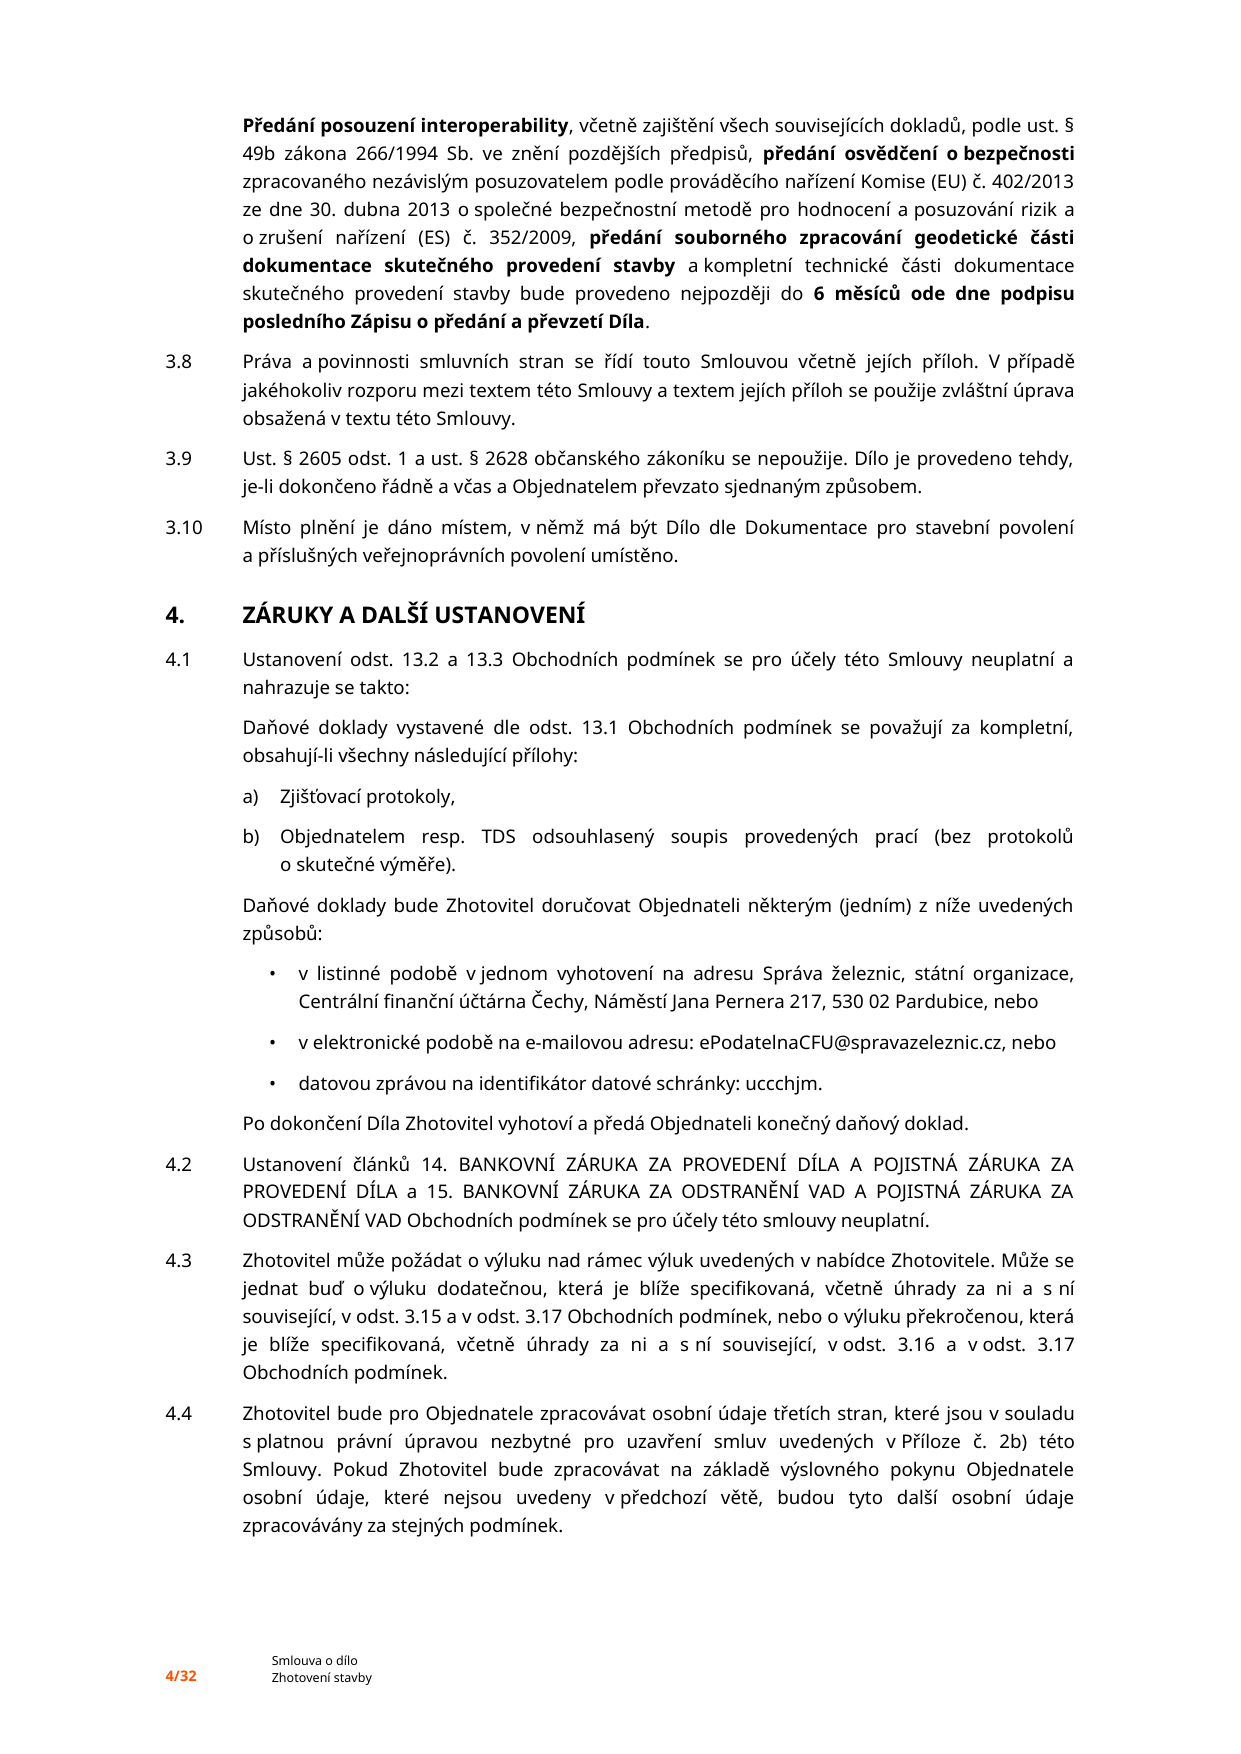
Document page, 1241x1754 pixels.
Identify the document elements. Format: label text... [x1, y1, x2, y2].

list Objednatelem resp. TDS odsouhlasený soupis provedených prací (bez protokolů o skutečné výměře). [242, 824, 1075, 877]
text Ustanovení odst. 13.2 a 13.3 Obchodních podmínek se pro účely této Smlouvy neuplatní a nahrazuje se takto: [165, 646, 1075, 699]
list • v elektronické podobě na e-mailovou adresu: ePodatelnaCFU@spravazeleznic.cz, nebo [269, 1029, 1075, 1055]
text Zhotovitel bude pro Objednatele zpracovávat osobní údaje třetích stran, které jsou v souladu s platnou právní úpravou nezbytné pro uzavření smluv uvedených v Příloze č. 2b) této Smlouvy. Pokud Zhotovitel bude zpracovávat na základě výslovného pokynu Objednatele osobní údaje, které nejsou uvedeny v předchozí větě, budou tyto další osobní údaje zpracovávány za stejných podmínek. [165, 1400, 1075, 1538]
text Ust. § 2605 odst. 1 a ust. § 2628 občanského zákoníku se nepoužije. Dílo je provedeno tehdy, je-li dokončeno řádně a včas a Objednatelem převzato sjednaným způsobem. [165, 445, 1075, 499]
list • datovou zprávou na identifikátor datové schránky: uccchjm. [269, 1070, 1075, 1095]
text Zhotovitel může požádat o výluku nad rámec výluk uvedených v nabídce Zhotovitele. Může se jednat buď o výluku dodatečnou, která je blíže specifikovaná, včetně úhrady za ni a s ní související, v odst. 3.15 a v odst. 3.17 Obchodních podmínek, nebo o výluku překročenou, která je blíže specifikovaná, včetně úhrady za ni a s ní související, v odst. 3.16 a v odst. 3.17 Obchodních podmínek. [165, 1247, 1075, 1385]
text Ustanovení článků 14. BANKOVNÍ ZÁRUKA ZA PROVEDENÍ DÍLA A POJISTNÁ ZÁRUKA ZA PROVEDENÍ DÍLA a 15. BANKOVNÍ ZÁRUKA ZA ODSTRANĚNÍ VAD A POJISTNÁ ZÁRUKA ZA ODSTRANĚNÍ VAD Obchodních podmínek se pro účely této smlouvy neuplatní. [165, 1151, 1075, 1232]
list Daňové doklady vystavené dle odst. 13.1 Obchodních podmínek se považují za kompletní, obsahují-li všechny následující přílohy: [242, 714, 1075, 768]
list Zjišťovací protokoly, [242, 783, 1075, 809]
text Místo plnění je dáno místem, v němž má být Dílo dle Dokumentace pro stavební povolení a příslušných veřejnoprávních povolení umístěno. [165, 514, 1075, 567]
text ZÁRUKY A DALŠÍ USTANOVENÍ [165, 599, 1075, 630]
text Práva a povinnosti smluvních stran se řídí touto Smlouvou včetně jejích příloh. V případě jakéhokoliv rozporu mezi textem této Smlouvy a textem jejích příloh se použije zvláštní úprava obsažená v textu této Smlouvy. [165, 349, 1075, 430]
list Daňové doklady bude Zhotovitel doručovat Objednateli některým (jedním) z níže uvedených způsobů: [242, 892, 1075, 946]
text Předání posouzení interoperability, včetně zajištění všech souvisejících dokladů, podle ust. § 49b zákona 266/1994 Sb. ve znění pozdějších předpisů, předání osvědčení o bezpečnosti zpracovaného nezávislým posuzovatelem podle prováděcího nařízení Komise (EU) č. 402/2013 ze dne 30. dubna 2013 o společné bezpečnostní metodě pro hodnocení a posuzování rizik a o zrušení nařízení (ES) č. 352/2009, předání souborného zpracování geodetické části dokumentace skutečného provedení stavby a kompletní technické části dokumentace skutečného provedení stavby bude provedeno nejpozději do 6 měsíců ode dne podpisu posledního Zápisu o předání a převzetí Díla. [242, 112, 1075, 334]
list Po dokončení Díla Zhotovitel vyhotoví a předá Objednateli konečný daňový doklad. [242, 1110, 1075, 1136]
list • v listinné podobě v jednom vyhotovení na adresu Správa železnic, státní organizace, Centrální finanční účtárna Čechy, Náměstí Jana Pernera 217, 530 02 Pardubice, nebo [269, 961, 1075, 1014]
